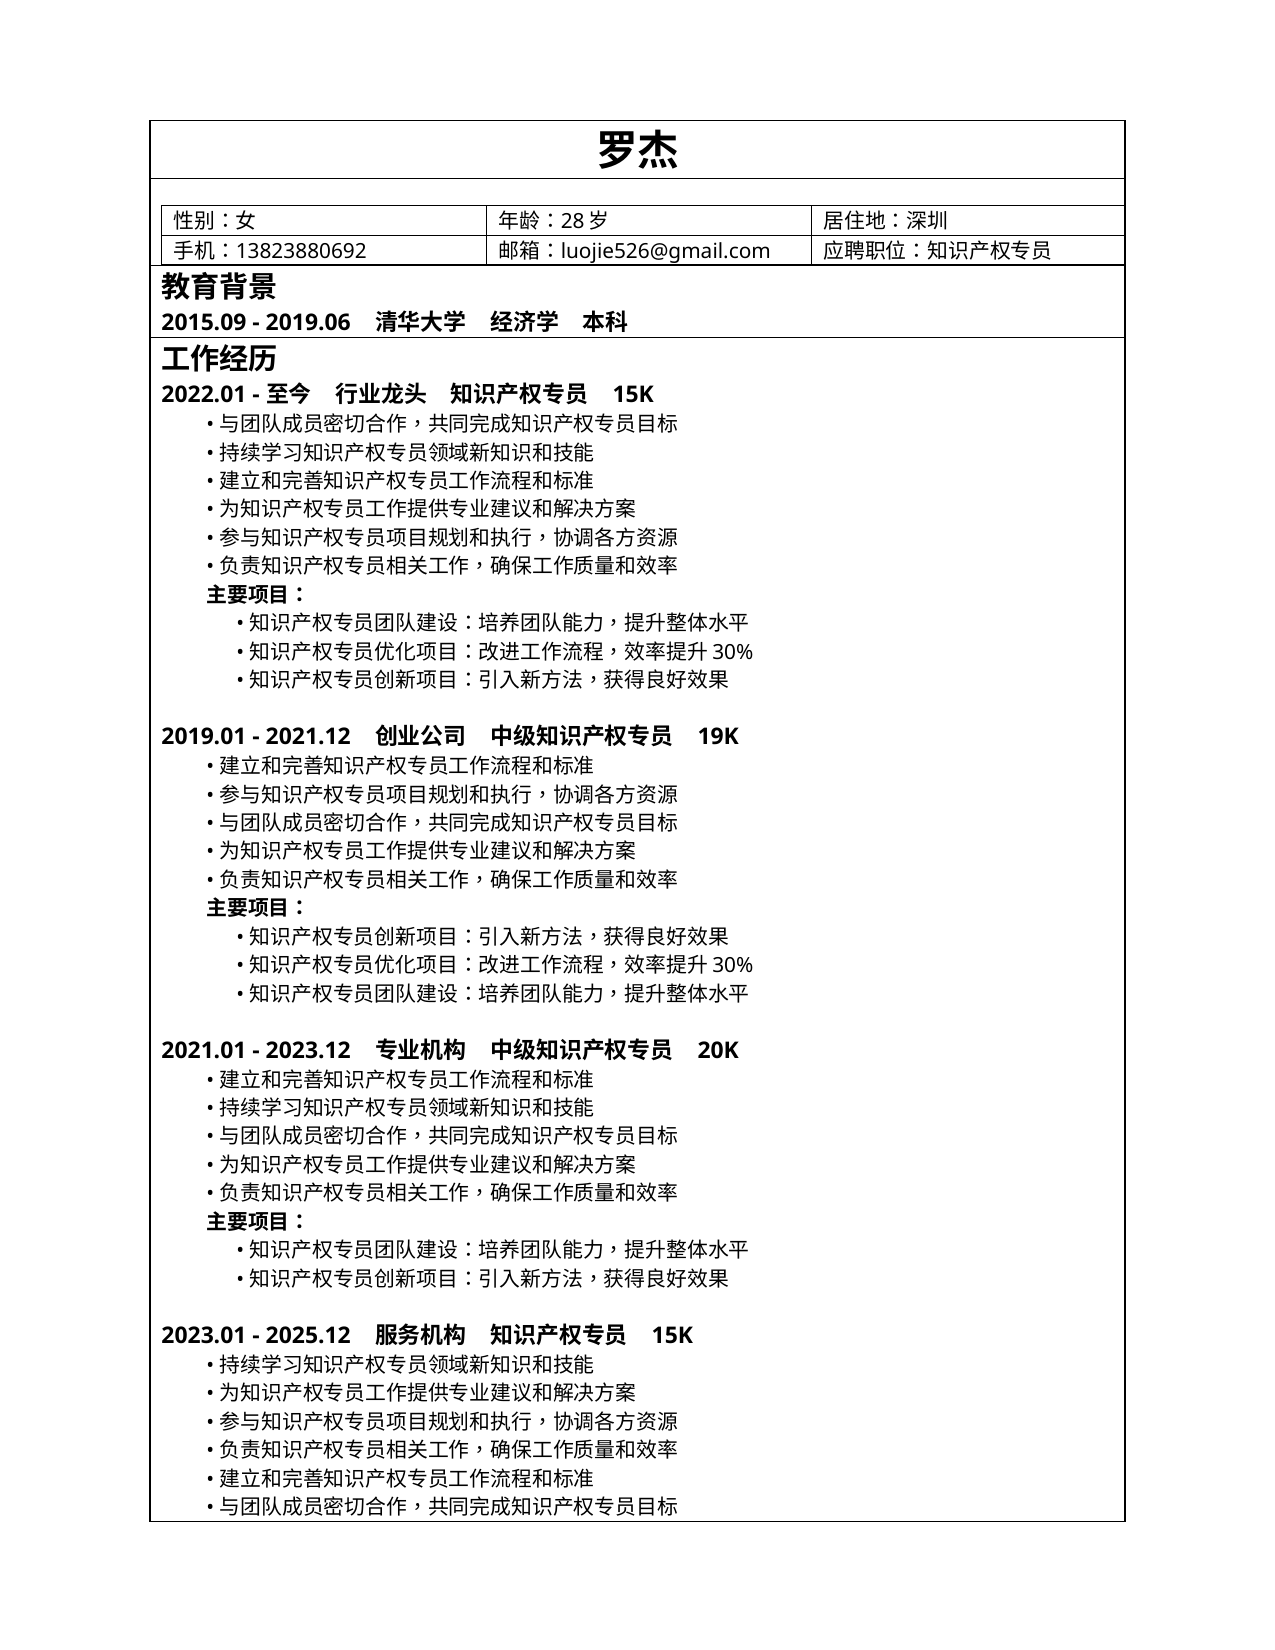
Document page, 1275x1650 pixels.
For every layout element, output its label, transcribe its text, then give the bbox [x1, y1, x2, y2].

table_header 罗杰 [151, 121, 1124, 178]
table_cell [151, 338, 1124, 1521]
table_cell 教育背景 2015.09 - 2019.06 清华大学 经济学 本科 [151, 266, 1124, 337]
table_cell [151, 179, 1124, 265]
